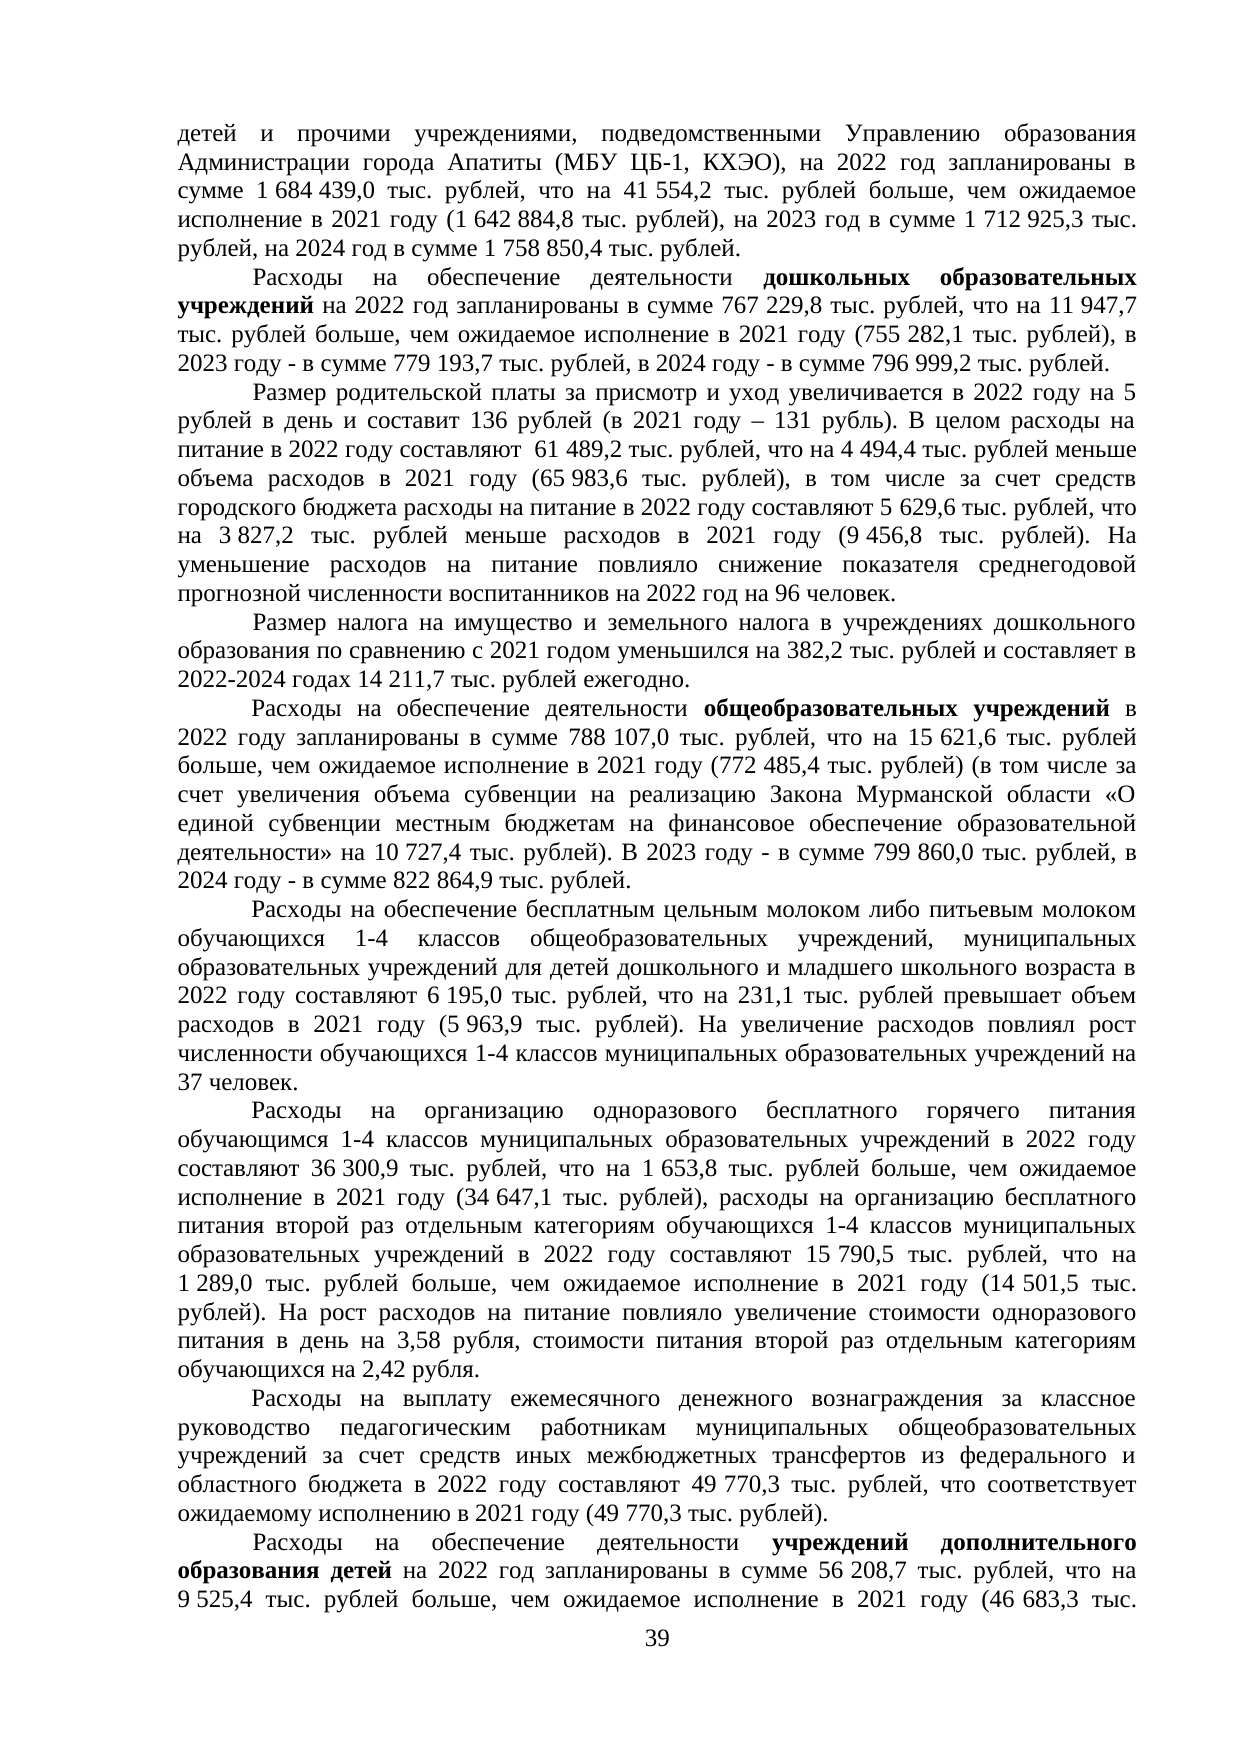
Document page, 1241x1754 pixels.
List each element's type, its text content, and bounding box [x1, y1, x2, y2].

text Расходы на обеспечение деятельности общеобразовательных учреждений в 2022 году запланированы в сумме 788 107,0 тыс. рублей, что на 15 621,6 тыс. рублей больше, чем ожидаемое исполнение в 2021 году (772 485,4 тыс. рублей) (в том числе за счет увеличения объема субвенции на реализацию Закона Мурманской области «О единой субвенции местным бюджетам на финансовое обеспечение образовательной деятельности» на 10 727,4 тыс. рублей). В 2023 году - в сумме 799 860,0 тыс. рублей, в 2024 году - в сумме 822 864,9 тыс. рублей. [177, 693, 1137, 894]
text Расходы на обеспечение деятельности дошкольных образовательных учреждений на 2022 год запланированы в сумме 767 229,8 тыс. рублей, что на 11 947,7 тыс. рублей больше, чем ожидаемое исполнение в 2021 году (755 282,1 тыс. рублей), в 2023 году - в сумме 779 193,7 тыс. рублей, в 2024 году - в сумме 796 999,2 тыс. рублей. [177, 262, 1137, 377]
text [177, 118, 1137, 262]
text Расходы на обеспечение бесплатным цельным молоком либо питьевым молоком обучающихся 1-4 классов общеобразовательных учреждений, муниципальных образовательных учреждений для детей дошкольного и младшего школьного возраста в 2022 году составляют 6 195,0 тыс. рублей, что на 231,1 тыс. рублей превышает объем расходов в 2021 году (5 963,9 тыс. рублей). На увеличение расходов повлиял рост численности обучающихся 1-4 классов муниципальных образовательных учреждений на 37 человек. [177, 894, 1137, 1096]
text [177, 1527, 1137, 1613]
text Расходы на организацию одноразового бесплатного горячего питания обучающимся 1-4 классов муниципальных образовательных учреждений в 2022 году составляют 36 300,9 тыс. рублей, что на 1 653,8 тыс. рублей больше, чем ожидаемое исполнение в 2021 году (34 647,1 тыс. рублей), расходы на организацию бесплатного питания второй раз отдельным категориям обучающихся 1-4 классов муниципальных образовательных учреждений в 2022 году составляют 15 790,5 тыс. рублей, что на 1 289,0 тыс. рублей больше, чем ожидаемое исполнение в 2021 году (14 501,5 тыс. рублей). На рост расходов на питание повлияло увеличение стоимости одноразового питания в день на 3,58 рубля, стоимости питания второй раз отдельным категориям обучающихся на 2,42 рубля. [177, 1096, 1137, 1383]
text Размер родительской платы за присмотр и уход увеличивается в 2022 году на 5 рублей в день и составит 136 рублей (в 2021 году – 131 рубль). В целом расходы на питание в 2022 году составляют 61 489,2 тыс. рублей, что на 4 494,4 тыс. рублей меньше объема расходов в 2021 году (65 983,6 тыс. рублей), в том числе за счет средств городского бюджета расходы на питание в 2022 году составляют 5 629,6 тыс. рублей, что на 3 827,2 тыс. рублей меньше расходов в 2021 году (9 456,8 тыс. рублей). На уменьшение расходов на питание повлияло снижение показателя среднегодовой прогнозной численности воспитанников на 2022 год на 96 человек. [177, 377, 1137, 607]
text Расходы на выплату ежемесячного денежного вознаграждения за классное руководство педагогическим работникам муниципальных общеобразовательных учреждений за счет средств иных межбюджетных трансфертов из федерального и областного бюджета в 2022 году составляют 49 770,3 тыс. рублей, что соответствует ожидаемому исполнению в 2021 году (49 770,3 тыс. рублей). [177, 1383, 1137, 1527]
text Размер налога на имущество и земельного налога в учреждениях дошкольного образования по сравнению с 2021 годом уменьшился на 382,2 тыс. рублей и составляет в 2022-2024 годах 14 211,7 тыс. рублей ежегодно. [177, 607, 1137, 693]
